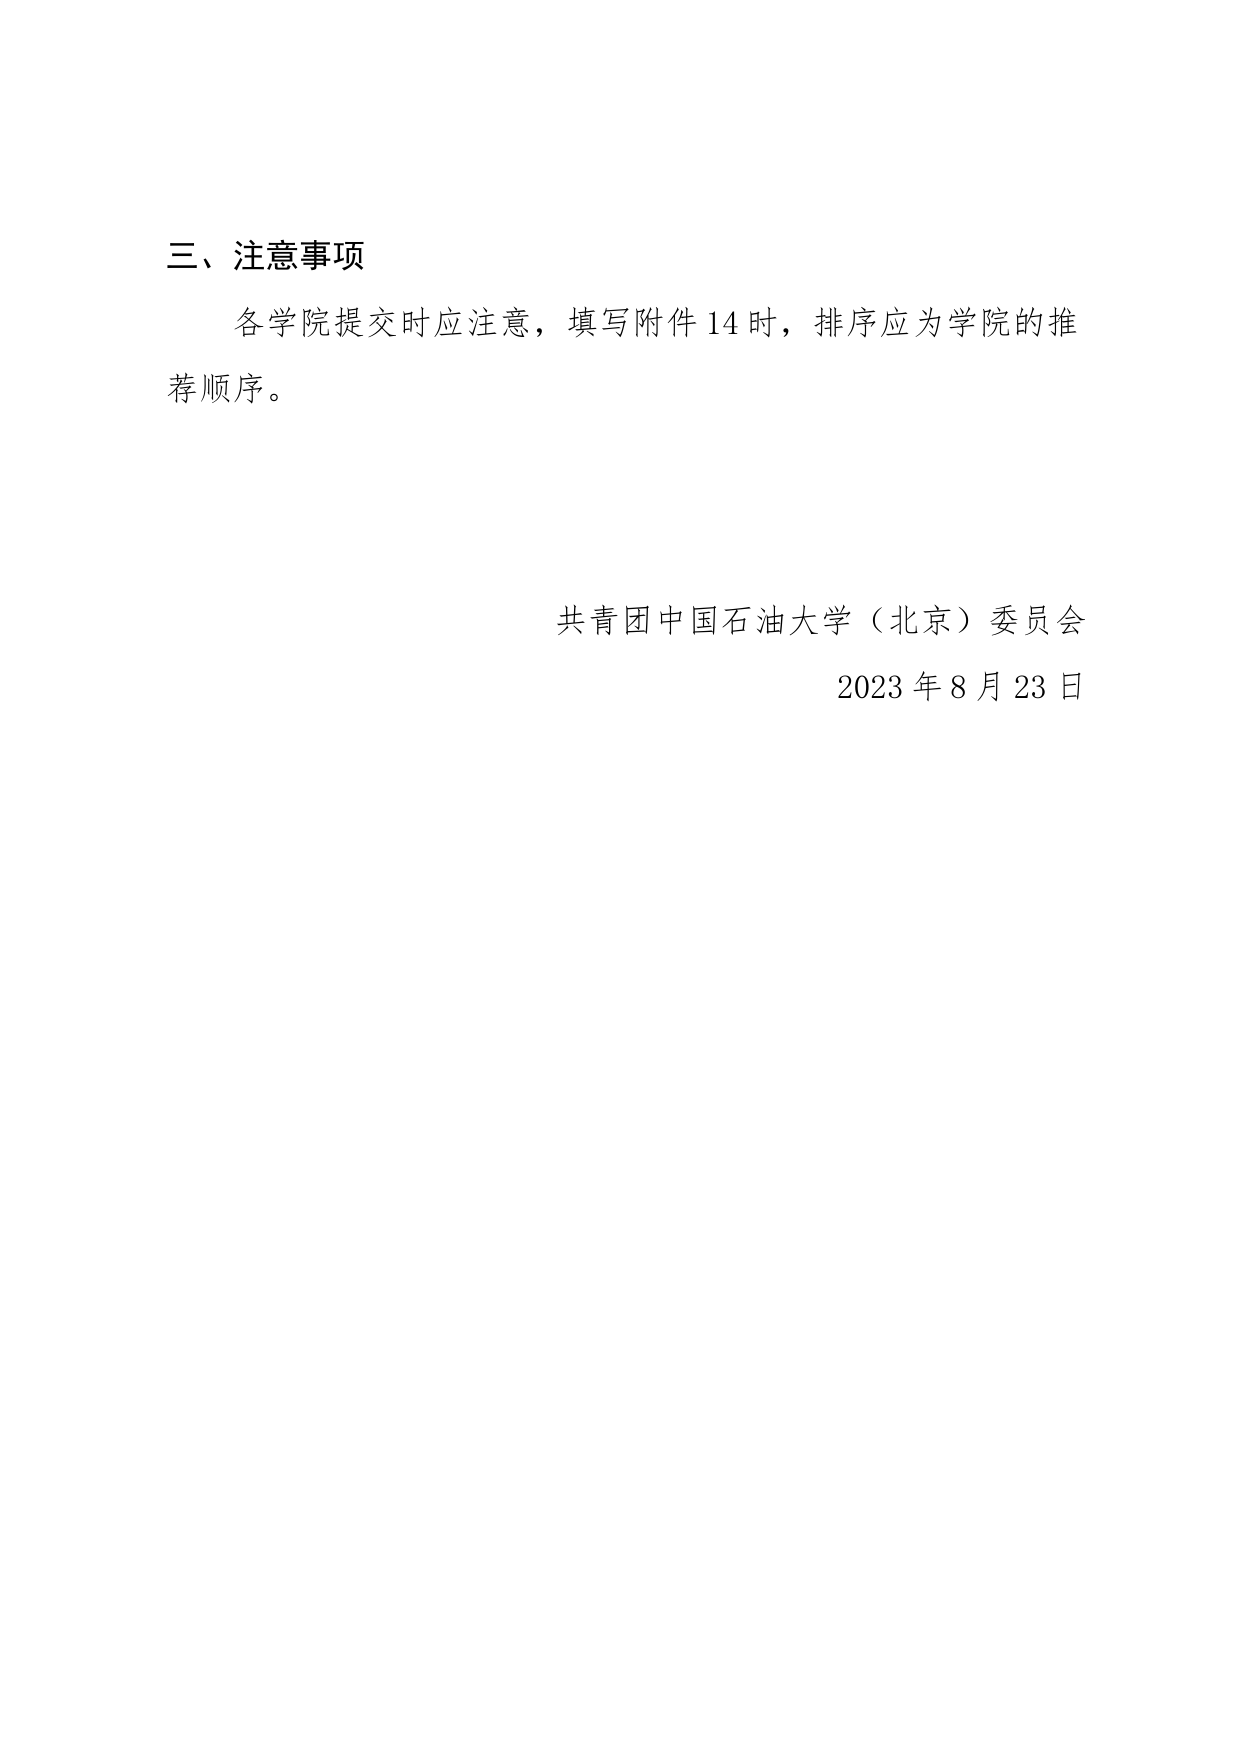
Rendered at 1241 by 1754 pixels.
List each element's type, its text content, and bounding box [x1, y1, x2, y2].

list 2023年8月23日 [165, 651, 1087, 717]
text 各学院提交时应注意，填写附件14时，排序应为学院的推荐顺序。 [165, 287, 1087, 419]
list 共青团中国石油大学（北京）委员会 [165, 585, 1087, 651]
text 三、注意事项 [165, 220, 1087, 287]
